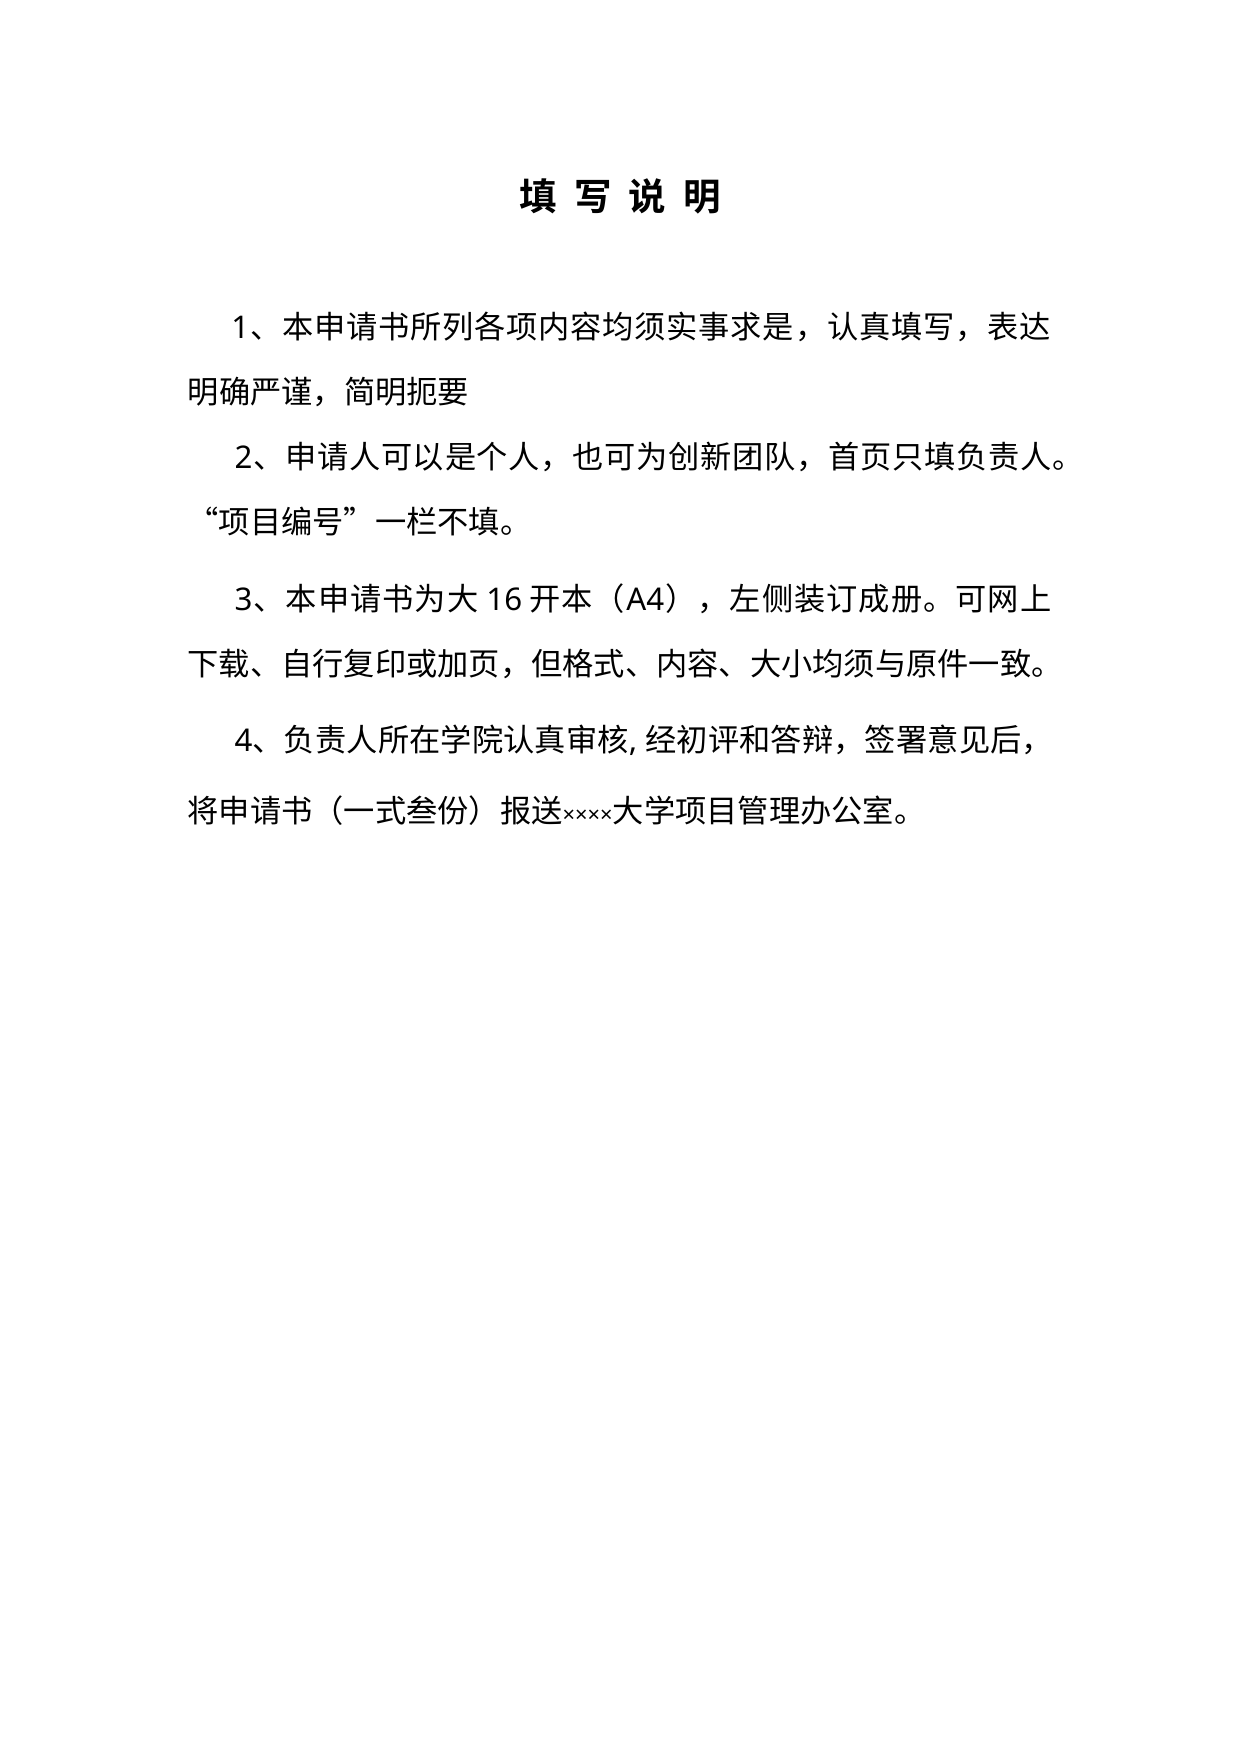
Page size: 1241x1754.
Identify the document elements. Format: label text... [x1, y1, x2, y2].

text 3、本申请书为大16开本（A4），左侧装订成册。可网上下载、自行复印或加页，但格式、内容、大小均须与原件一致。 [187, 564, 1053, 694]
text 2、申请人可以是个人，也可为创新团队，首页只填负责人。“项目编号”一栏不填。 [187, 422, 1053, 552]
text 4、负责人所在学院认真审核, 经初评和答辩，签署意见后，将申请书（一式叁份）报送××××大学项目管理办公室。 [187, 694, 1053, 836]
text 1、本申请书所列各项内容均须实事求是，认真填写，表达明确严谨，简明扼要 [188, 292, 1053, 422]
text 2022年5月制填 写 说 明 [187, 162, 1053, 227]
